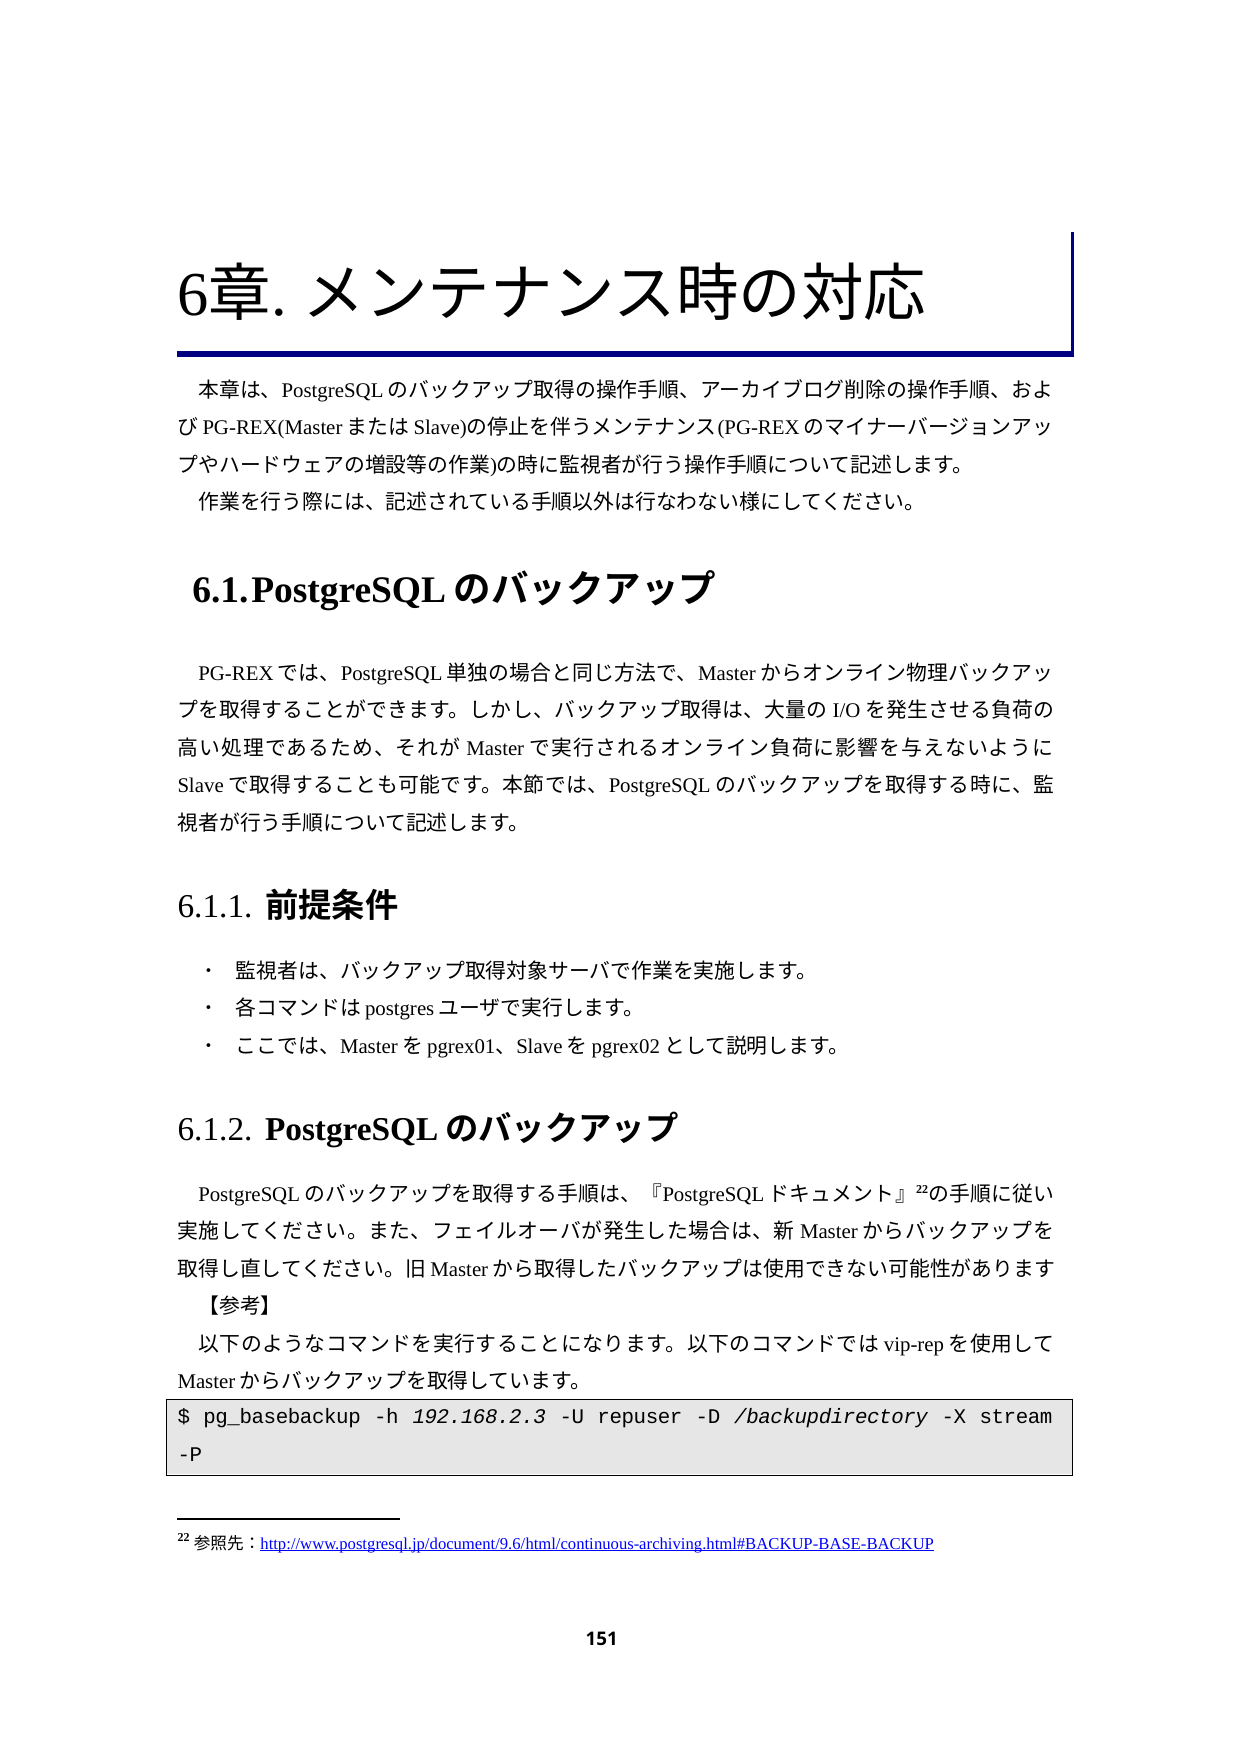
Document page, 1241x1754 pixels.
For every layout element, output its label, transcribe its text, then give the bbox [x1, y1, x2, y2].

list 各コマンドはpostgresユーザで実行します。 [198, 988, 1054, 1026]
table_header $ pg_basebackup -h 192.168.2.3 -U repuser -D /backupdirectory -X stream -P [167, 1400, 1072, 1474]
list 監視者は、バックアップ取得対象サーバで作業を実施します。 [198, 951, 1054, 988]
subtitle 前提条件 [177, 865, 1063, 940]
text 以下のようなコマンドを実行することになります。以下のコマンドではvip-repを使用してMasterからバックアップを取得しています。 [177, 1323, 1054, 1398]
text 【参考】 [177, 1286, 1054, 1323]
text PostgreSQLのバックアップを取得する手順は、『PostgreSQLドキュメント』の手順に従い実施してください。また、フェイルオーバが発生した場合は、新Masterからバックアップを取得し直してください。旧Masterから取得したバックアップは使用できない可能性があります。 [177, 1173, 1054, 1286]
list ここでは、Masterをpgrex01、Slaveをpgrex02として説明します。 [198, 1026, 1054, 1063]
subtitle PostgreSQLのバックアップ [177, 1088, 1063, 1163]
text 本章は、PostgreSQLのバックアップ取得の操作手順、アーカイブログ削除の操作手順、およびPG-REX(MasterまたはSlave)の停止を伴うメンテナンス(PG-REXのマイナーバージョンアップやハードウェアの増設等の作業)の時に監視者が行う操作手順について記述します。 [177, 369, 1054, 482]
text PG-REXでは、PostgreSQL単独の場合と同じ方法で、Masterからオンライン物理バックアップを取得することができます。しかし、バックアップ取得は、大量のI/Oを発生させる負荷の高い処理であるため、それがMasterで実行されるオンライン負荷に影響を与えないようにSlaveで取得することも可能です。本節では、PostgreSQLのバックアップを取得する時に、監視者が行う手順について記述します。 [177, 653, 1054, 840]
subtitle PostgreSQLのバックアップ [192, 548, 1063, 623]
subtitle メンテナンス時の対応 [177, 232, 1071, 351]
text 作業を行う際には、記述されている手順以外は行なわない様にしてください。 [177, 482, 1054, 519]
